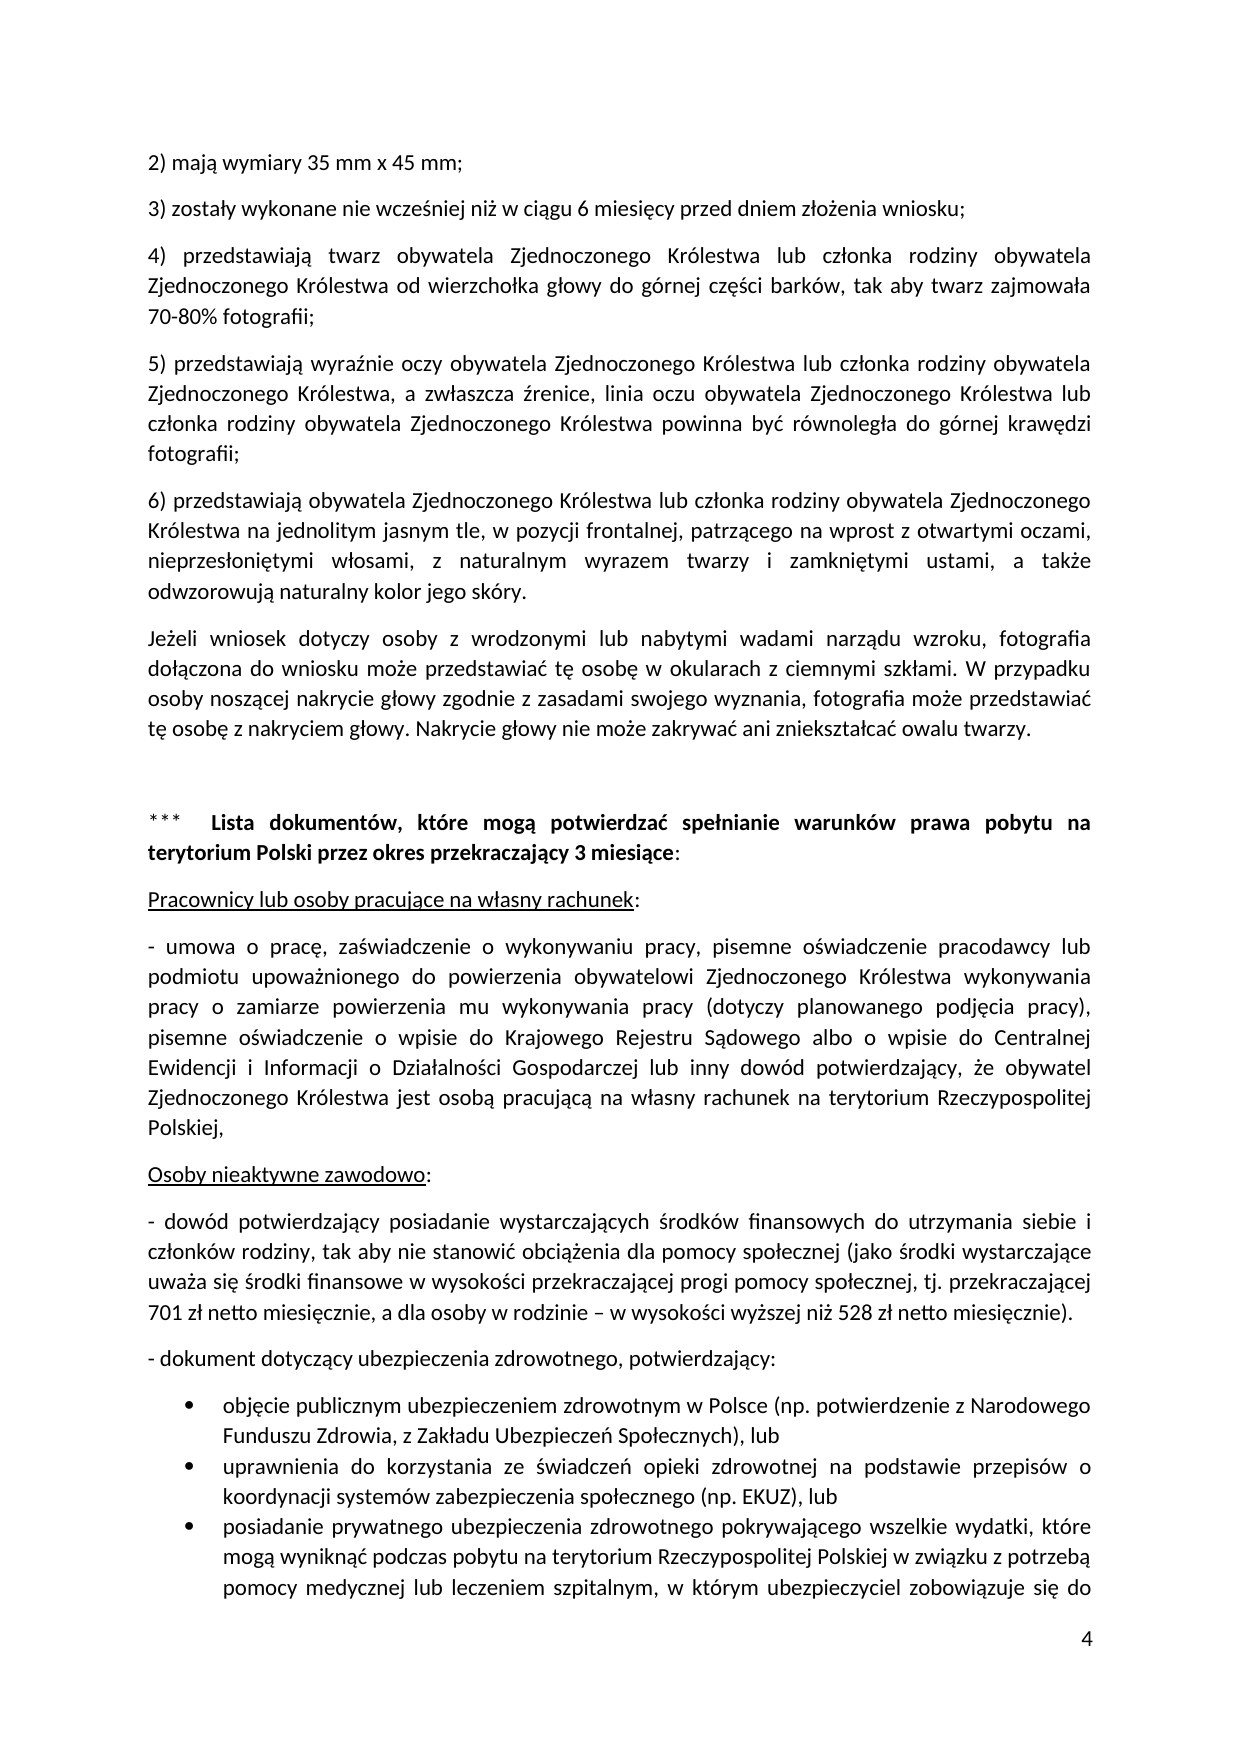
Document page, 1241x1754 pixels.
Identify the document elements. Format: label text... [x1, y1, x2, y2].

text Pracownicy lub osoby pracujące na własny rachunek: [148, 885, 1093, 913]
text 5) przedstawiają wyraźnie oczy obywatela Zjednoczonego Królestwa lub członka rodziny obywatela Zjednoczonego Królestwa, a zwłaszcza źrenice, linia oczu obywatela Zjednoczonego Królestwa lub członka rodziny obywatela Zjednoczonego Królestwa powinna być równoległa do górnej krawędzi fotografii; [148, 349, 1093, 467]
text *** Lista dokumentów, które mogą potwierdzać spełnianie warunków prawa pobytu na terytorium Polski przez okres przekraczający 3 miesiące: [148, 808, 1093, 866]
text - dokument dotyczący ubezpieczenia zdrowotnego, potwierdzający: [148, 1344, 1093, 1372]
text 3) zostały wykonane nie wcześniej niż w ciągu 6 miesięcy przed dniem złożenia wniosku; [148, 194, 1093, 222]
text - dowód potwierdzający posiadanie wystarczających środków finansowych do utrzymania siebie i członków rodziny, tak aby nie stanowić obciążenia dla pomocy społecznej (jako środki wystarczające uważa się środki finansowe w wysokości przekraczającej progi pomocy społecznej, tj. przekraczającej 701 zł netto miesięcznie, a dla osoby w rodzinie – w wysokości wyższej niż 528 zł netto miesięcznie). [148, 1207, 1093, 1326]
text Jeżeli wniosek dotyczy osoby z wrodzonymi lub nabytymi wadami narządu wzroku, fotografia dołączona do wniosku może przedstawiać tę osobę w okularach z ciemnymi szkłami. W przypadku osoby noszącej nakrycie głowy zgodnie z zasadami swojego wyznania, fotografia może przedstawiać tę osobę z nakryciem głowy. Nakrycie głowy nie może zakrywać ani zniekształcać owalu twarzy. [148, 624, 1093, 742]
text 4) przedstawiają twarz obywatela Zjednoczonego Królestwa lub członka rodziny obywatela Zjednoczonego Królestwa od wierzchołka głowy do górnej części barków, tak aby twarz zajmowała 70-80% fotografii; [148, 241, 1093, 330]
list objęcie publicznym ubezpieczeniem zdrowotnym w Polsce (np. potwierdzenie z Narodowego Funduszu Zdrowia, z Zakładu Ubezpieczeń Społecznych), lub [185, 1391, 1093, 1449]
text - umowa o pracę, zaświadczenie o wykonywaniu pracy, pisemne oświadczenie pracodawcy lub podmiotu upoważnionego do powierzenia obywatelowi Zjednoczonego Królestwa wykonywania pracy o zamiarze powierzenia mu wykonywania pracy (dotyczy planowanego podjęcia pracy), pisemne oświadczenie o wpisie do Krajowego Rejestru Sądowego albo o wpisie do Centralnej Ewidencji i Informacji o Działalności Gospodarczej lub inny dowód potwierdzający, że obywatel Zjednoczonego Królestwa jest osobą pracującą na własny rachunek na terytorium Rzeczypospolitej Polskiej, [148, 932, 1093, 1141]
text 6) przedstawiają obywatela Zjednoczonego Królestwa lub członka rodziny obywatela Zjednoczonego Królestwa na jednolitym jasnym tle, w pozycji frontalnej, patrzącego na wprost z otwartymi oczami, nieprzesłoniętymi włosami, z naturalnym wyrazem twarzy i zamkniętymi ustami, a także odwzorowują naturalny kolor jego skóry. [148, 486, 1093, 605]
list uprawnienia do korzystania ze świadczeń opieki zdrowotnej na podstawie przepisów o koordynacji systemów zabezpieczenia społecznego (np. EKUZ), lub [185, 1452, 1093, 1510]
text Osoby nieaktywne zawodowo: [148, 1160, 1093, 1188]
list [185, 1512, 1093, 1601]
text 2) mają wymiary 35 mm x 45 mm; [148, 148, 1093, 176]
